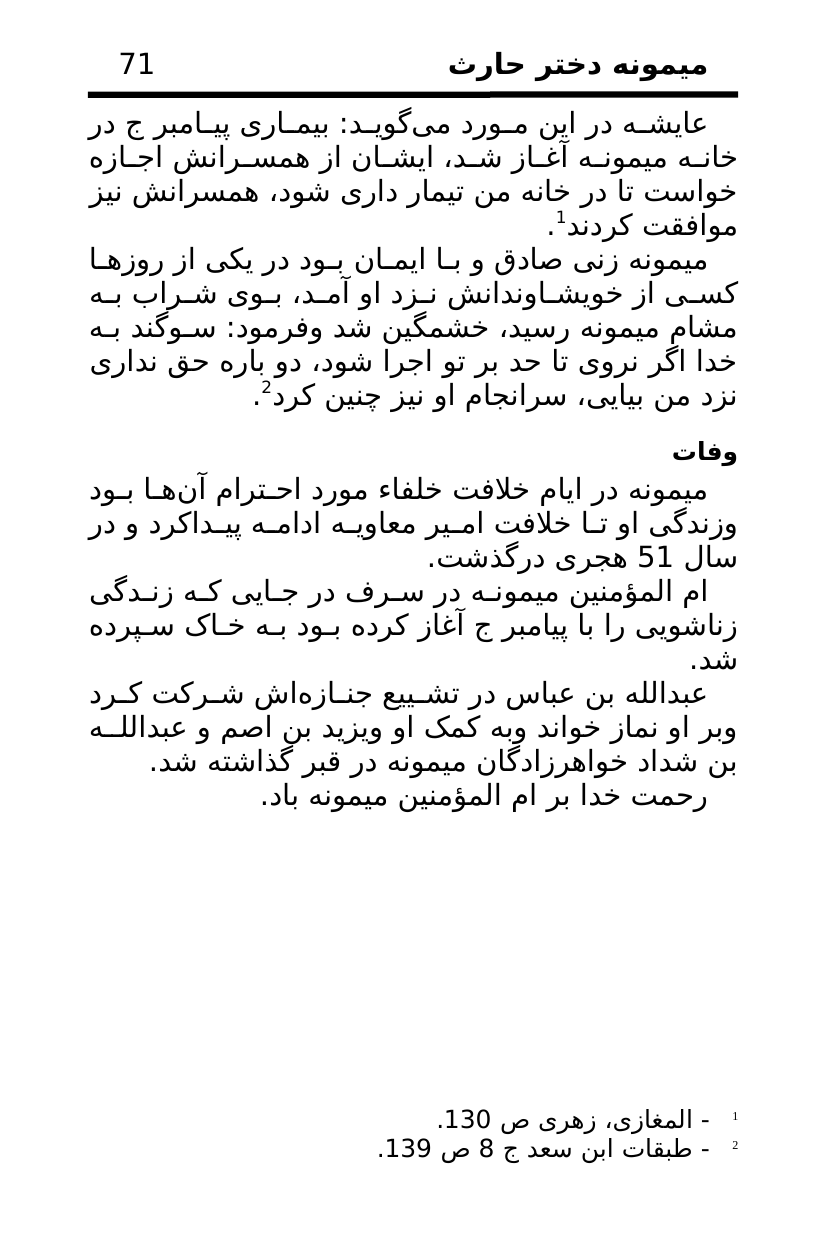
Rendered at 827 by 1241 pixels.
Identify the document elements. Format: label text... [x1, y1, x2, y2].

text عبدالله بن عباس در تشییع جنازه‌اش شرکت کرد وبر او نماز خواند وبه کمک او ویزید بن اصم و عبدالله بن شداد خواهرزادگان میمونه در قبر گذاشته شد. [89, 676, 738, 778]
text میمونه در ایام خلافت خلفاء مورد احترام آن‌ها بود وزندگی او تا خلافت امیر معاویه ادامه پیداکرد و در سال 51 هجری درگذشت. [89, 472, 738, 574]
text ام المؤمنین میمونه در سرف در جایی که زندگی زناشویی را با پیامبر ج آغاز کرده بود به خاک سپرده شد. [89, 574, 738, 676]
text عایشه در این مورد می‌گوید: بیماری پیامبر ج در خانه میمونه آغاز شد، ایشان از همسرانش اجازه خواست تا در خانه من تیمار داری شود، همسرانش نیز موافقت کردند. [89, 106, 738, 242]
text وفات [89, 437, 738, 466]
text رحمت خدا بر ام المؤمنین میمونه باد. [89, 778, 738, 812]
text میمونه زنی صادق و با ایمان بود در یکی از روزها کسی از خویشاوندانش نزد او آمد، بوی شراب به مشام میمونه رسید، خشمگین شد وفرمود: سوگند به خدا اگر نروی تا حد بر تو اجرا شود، دو باره حق نداری نزد من بیایی، سرانجام او نیز چنین کرد. [89, 242, 738, 412]
